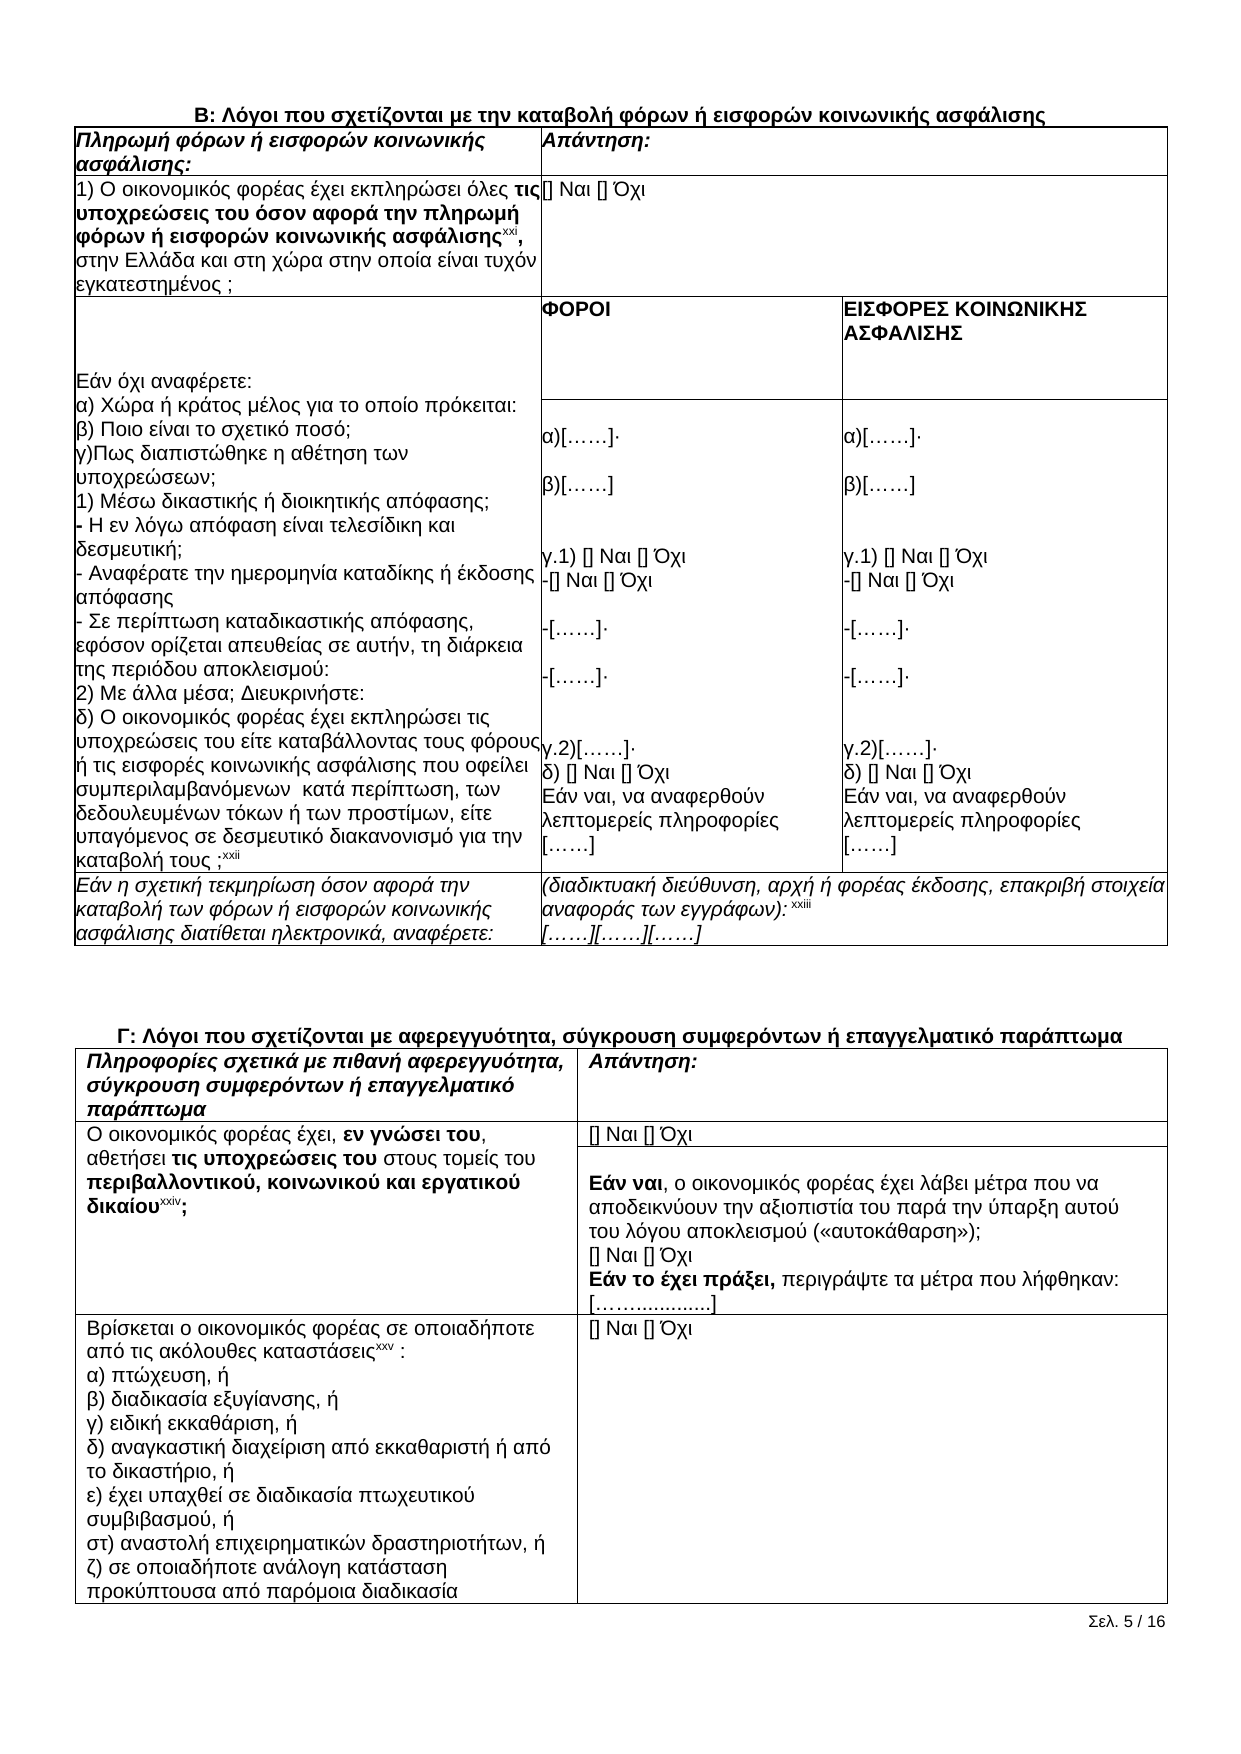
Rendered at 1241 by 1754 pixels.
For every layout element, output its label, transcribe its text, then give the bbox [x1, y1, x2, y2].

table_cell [76, 1315, 577, 1603]
table_cell (διαδικτυακή διεύθυνση, αρχή ή φορέας έκδοσης, επακριβή στοιχεία αναφοράς των εγγράφων): [……][……][……] [542, 873, 1167, 945]
table_cell α)[……]· β)[……] γ.1) [] Ναι [] Όχι -[] Ναι [] Όχι -[……]· -[……]· γ.2)[……]· δ) [] Ναι [] Όχι Εάν ναι, να αναφερθούν λεπτομερείς πληροφορίες [……] [542, 400, 842, 872]
table_cell ΕΙΣΦΟΡΕΣ ΚΟΙΝΩΝΙΚΗΣ ΑΣΦΑΛΙΣΗΣ [843, 297, 1167, 399]
text Γ: Λόγοι που σχετίζονται με αφερεγγυότητα, σύγκρουση συμφερόντων ή επαγγελματικό παράπτωμα [75, 1024, 1165, 1048]
table_cell ΦΟΡΟΙ [542, 297, 842, 399]
table_cell Εάν όχι αναφέρετε: α) Χώρα ή κράτος μέλος για το οποίο πρόκειται: β) Ποιο είναι το σχετικό ποσό; γ)Πως διαπιστώθηκε η αθέτηση των υποχρεώσεων; 1) Μέσω δικαστικής ή διοικητικής απόφασης; - Η εν λόγω απόφαση είναι τελεσίδικη και δεσμευτική; - Αναφέρατε την ημερομηνία καταδίκης ή έκδοσης απόφασης - Σε περίπτωση καταδικαστικής απόφασης, εφόσον ορίζεται απευθείας σε αυτήν, τη διάρκεια της περιόδου αποκλεισμού: 2) Με άλλα μέσα; Διευκρινήστε: δ) Ο οικονομικός φορέας έχει εκπληρώσει τις υποχρεώσεις του είτε καταβάλλοντας τους φόρους ή τις εισφορές κοινωνικής ασφάλισης που οφείλει συμπεριλαμβανόμενων κατά περίπτωση, των δεδουλευμένων τόκων ή των προστίμων, είτε υπαγόμενος σε δεσμευτικό διακανονισμό για την καταβολή τους ; [76, 297, 541, 872]
table_header Πληρωμή φόρων ή εισφορών κοινωνικής ασφάλισης: [76, 128, 541, 175]
table_header Πληροφορίες σχετικά με πιθανή αφερεγγυότητα, σύγκρουση συμφερόντων ή επαγγελματικό παράπτωμα [76, 1049, 577, 1121]
table_header Απάντηση: [542, 128, 1167, 175]
text Β: Λόγοι που σχετίζονται με την καταβολή φόρων ή εισφορών κοινωνικής ασφάλισης [75, 102, 1165, 126]
table_cell Ο οικονομικός φορέας έχει, εν γνώσει του, αθετήσει τις υποχρεώσεις του στους τομείς του περιβαλλοντικού, κοινωνικού και εργατικού δικαίου; [76, 1122, 577, 1314]
table_header Απάντηση: [578, 1049, 1167, 1121]
table_cell α)[……]· β)[……] γ.1) [] Ναι [] Όχι -[] Ναι [] Όχι -[……]· -[……]· γ.2)[……]· δ) [] Ναι [] Όχι Εάν ναι, να αναφερθούν λεπτομερείς πληροφορίες [……] [843, 400, 1167, 872]
table_cell 1) Ο οικονομικός φορέας έχει εκπληρώσει όλες τις υποχρεώσεις του όσον αφορά την πληρωμή φόρων ή εισφορών κοινωνικής ασφάλισης, στην Ελλάδα και στη χώρα στην οποία είναι τυχόν εγκατεστημένος ; [76, 176, 541, 296]
table_cell [] Ναι [] Όχι [578, 1122, 1167, 1146]
table_cell [] Ναι [] Όχι [542, 176, 1167, 296]
table_cell Εάν η σχετική τεκμηρίωση όσον αφορά την καταβολή των φόρων ή εισφορών κοινωνικής ασφάλισης διατίθεται ηλεκτρονικά, αναφέρετε: [76, 873, 541, 945]
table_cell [578, 1315, 1167, 1603]
table_cell Εάν ναι, ο οικονομικός φορέας έχει λάβει μέτρα που να αποδεικνύουν την αξιοπιστία του παρά την ύπαρξη αυτού του λόγου αποκλεισμού («αυτοκάθαρση»); [] Ναι [] Όχι Εάν το έχει πράξει, περιγράψτε τα μέτρα που λήφθηκαν: […….............] [578, 1147, 1167, 1314]
